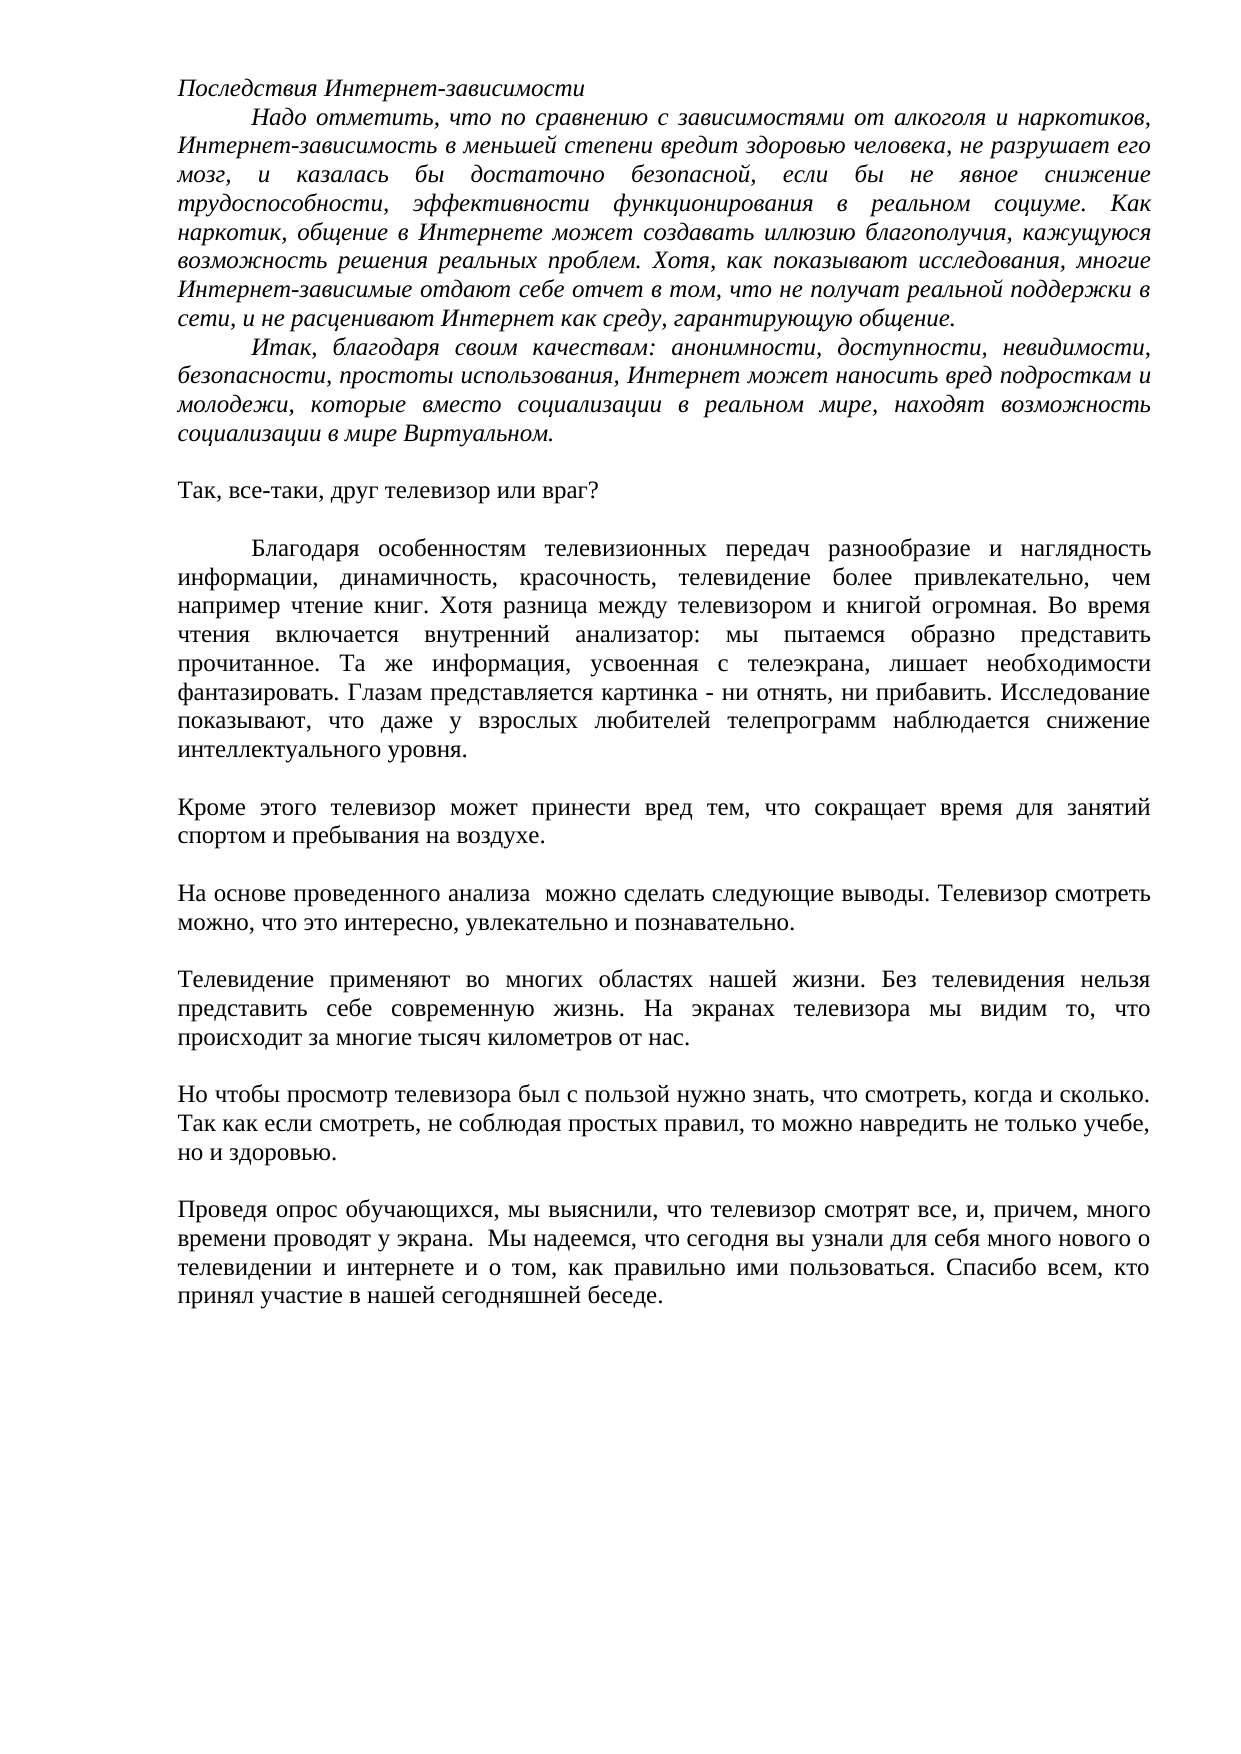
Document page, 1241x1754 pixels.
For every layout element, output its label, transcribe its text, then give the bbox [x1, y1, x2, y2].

text Последствия Интернет-зависимости [177, 73, 1152, 102]
text Итак, благодаря своим качествам: анонимности, доступности, невидимости, безопасности, простоты использования, Интернет может наносить вред подросткам и молодежи, которые вместо социализации в реальном мире, находят возможность социализации в мире Виртуальном. [177, 332, 1152, 447]
text Телевидение применяют во многих областях нашей жизни. Без телевидения нельзя представить себе современную жизнь. На экранах телевизора мы видим то, что происходит за многие тысяч километров от нас. [177, 936, 1152, 1051]
text Кроме этого телевизор может принести вред тем, что сокращает время для занятий спортом и пребывания на воздухе. [177, 763, 1152, 849]
text Благодаря особенностям телевизионных передач разнообразие и наглядность информации, динамичность, красочность, телевидение более привлекательно, чем например чтение книг. Хотя разница между телевизором и книгой огромная. Во время чтения включается внутренний анализатор: мы пытаемся образно представить прочитанное. Та же информация, усвоенная с телеэкрана, лишает необходимости фантазировать. Глазам представляется картинка - ни отнять, ни прибавить. Исследование показывают, что даже у взрослых любителей телепрограмм наблюдается снижение интеллектуального уровня. [177, 533, 1152, 763]
text На основе проведенного анализа можно сделать следующие выводы. Телевизор смотреть можно, что это интересно, увлекательно и познавательно. [177, 878, 1152, 936]
text Так, все-таки, друг телевизор или враг? [177, 476, 1152, 504]
text Проведя опрос обучающихся, мы выяснили, что телевизор смотрят все, и, причем, много времени проводят у экрана. Мы надеемся, что сегодня вы узнали для себя много нового о телевидении и интернете и о том, как правильно ими пользоваться. Спасибо всем, кто принял участие в нашей сегодняшней беседе. [177, 1166, 1152, 1309]
text Надо отметить, что по сравнению с зависимостями от алкоголя и наркотиков, Интернет-зависимость в меньшей степени вредит здоровью человека, не разрушает его мозг, и казалась бы достаточно безопасной, если бы не явное снижение трудоспособности, эффективности функционирования в реальном социуме. Как наркотик, общение в Интернете может создавать иллюзию благополучия, кажущуюся возможность решения реальных проблем. Хотя, как показывают исследования, многие Интернет-зависимые отдают себе отчет в том, что не получат реальной поддержки в сети, и не расценивают Интернет как среду, гарантирующую общение. [177, 102, 1152, 332]
text Но чтобы просмотр телевизора был с пользой нужно знать, что смотреть, когда и сколько. Так как если смотреть, не соблюдая простых правил, то можно навредить не только учебе, но и здоровью. [177, 1051, 1152, 1166]
